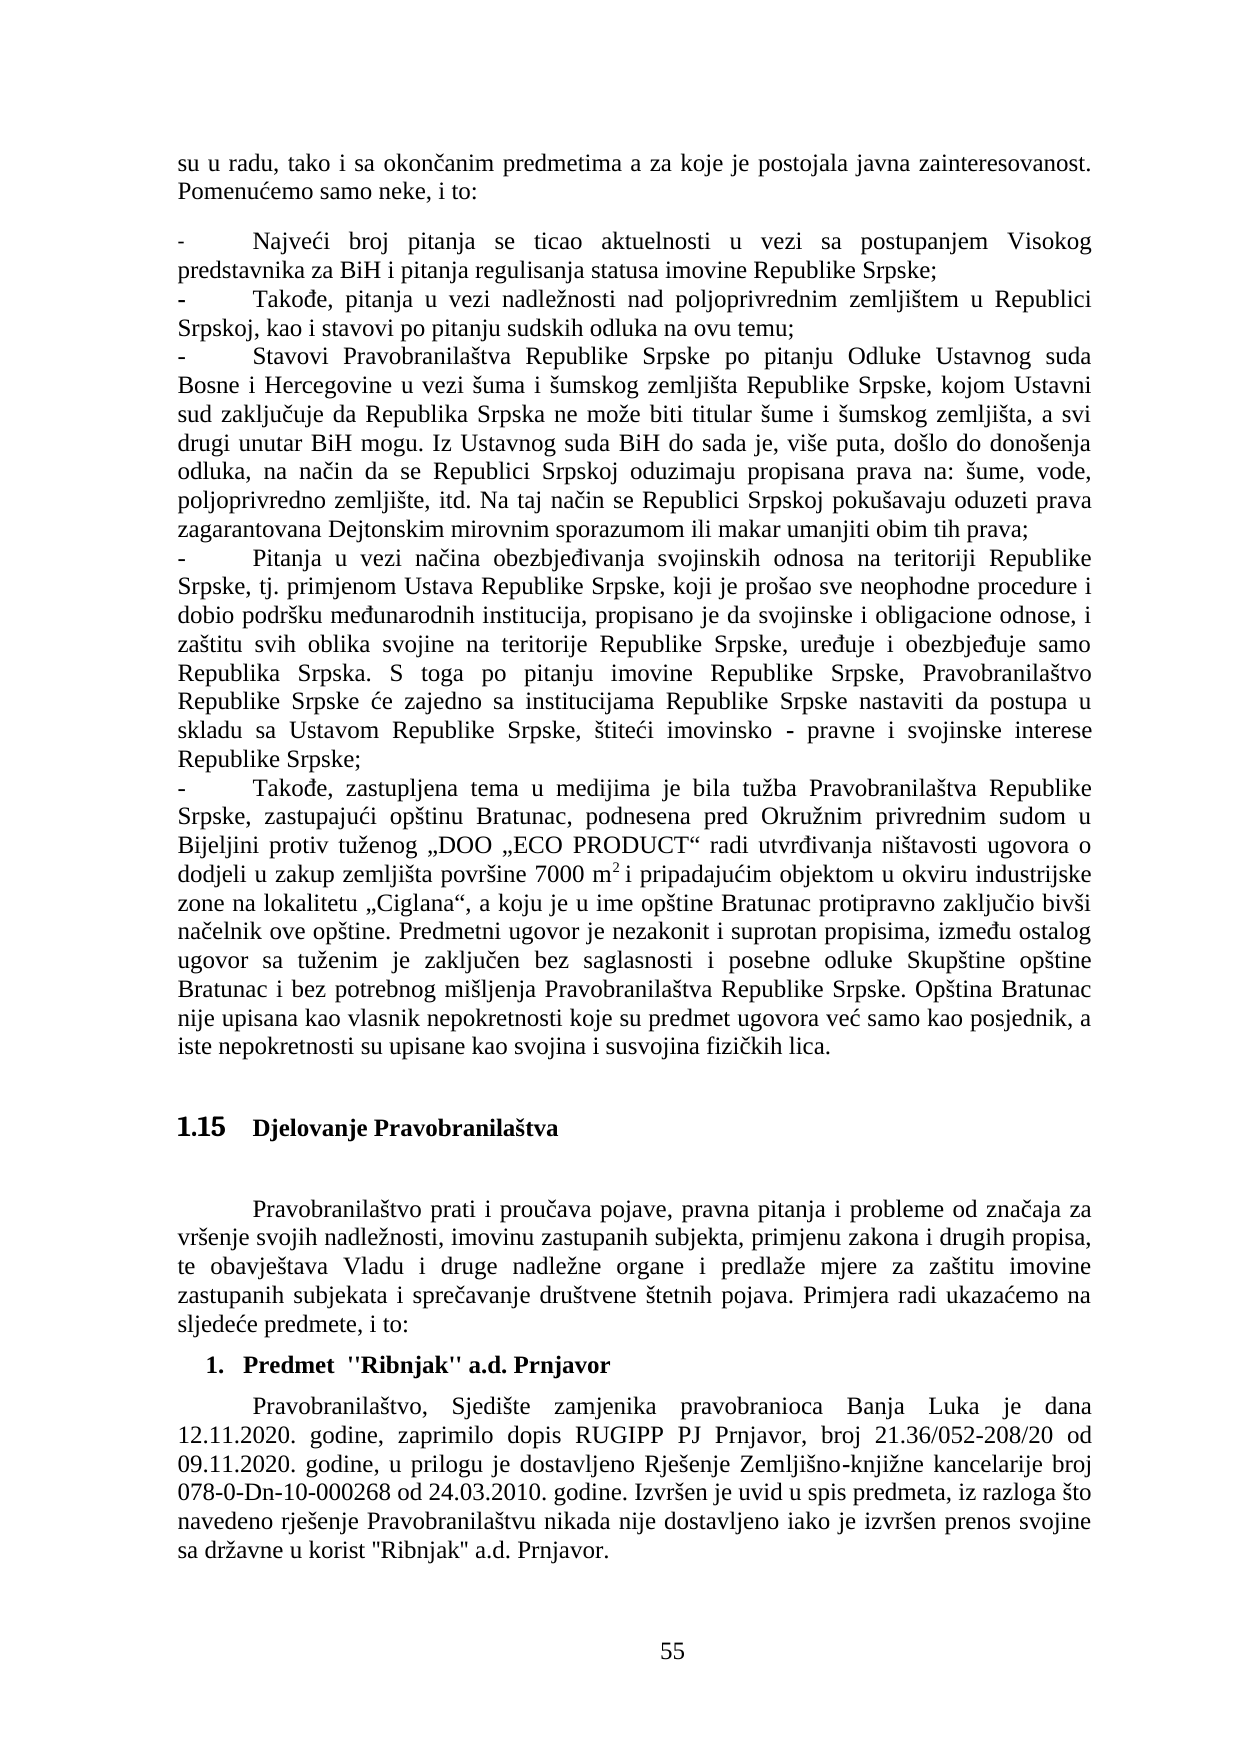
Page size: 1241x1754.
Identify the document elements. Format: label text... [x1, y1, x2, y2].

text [177, 148, 1092, 205]
subtitle Djelovanje Pravobranilaštva [177, 1110, 1092, 1144]
text Pravobranilaštvo prati i proučava pojave, pravna pitanja i probleme od značaja za vršenje svojih nadležnosti, imovinu zastupanih subjekta, primjenu zakona i drugih propisa, te obavještava Vladu i druge nadležne organe i predlaže mjere za zaštitu imovine zastupanih subjekata i sprečavanje društvene štetnih pojava. Primjera radi ukazaćemo na sljedeće predmete, i to: [177, 1194, 1092, 1337]
text Pravobranilaštvo, Sjedište zamjenika pravobranioca Banja Luka je dana 12.11.2020. godine, zaprimilo dopis RUGIPP PJ Prnjavor, broj 21.36/052-208/20 od 09.11.2020. godine, u prilogu je dostavljeno Rješenje Zemljišno-knjižne kancelarije broj 078-0-Dn-10-000268 od 24.03.2010. godine. Izvršen je uvid u spis predmeta, iz razloga što navedeno rješenje Pravobranilaštvu nikada nije dostavljeno iako je izvršen prenos svojine sa državne u korist ''Ribnjak'' a.d. Prnjavor. [177, 1391, 1092, 1564]
text - Stavovi Pravobranilaštva Republike Srpske po pitanju Odluke Ustavnog suda Bosne i Hercegovine u vezi šuma i šumskog zemljišta Republike Srpske, kojom Ustavni sud zaključuje da Republika Srpska ne može biti titular šume i šumskog zemljišta, a svi drugi unutar BiH mogu. Iz Ustavnog suda BiH do sada je, više puta, došlo do donošenja odluka, na način da se Republici Srpskoj oduzimaju propisana prava na: šume, vode, poljoprivredno zemljište, itd. Na taj način se Republici Srpskoj pokušavaju oduzeti prava zagarantovana Dejtonskim mirovnim sporazumom ili makar umanjiti obim tih prava; [177, 341, 1092, 543]
text - Takođe, zastupljena tema u medijima je bila tužba Pravobranilaštva Republike Srpske, zastupajući opštinu Bratunac, podnesena pred Okružnim privrednim sudom u Bijeljini protiv tuženog „DOO „ECO PRODUCT“ radi utvrđivanja ništavosti ugovora o dodjeli u zakup zemljišta površine 7000 m2 i pripadajućim objektom u okviru industrijske zone na lokalitetu „Ciglana“, a koju je u ime opštine Bratunac protipravno zaključio bivši načelnik ove opštine. Predmetni ugovor je nezakonit i suprotan propisima, između ostalog ugovor sa tuženim je zaključen bez saglasnosti i posebne odluke Skupštine opštine Bratunac i bez potrebnog mišljenja Pravobranilaštva Republike Srpske. Opština Bratunac nije upisana kao vlasnik nepokretnosti koje su predmet ugovora već samo kao posjednik, a iste nepokretnosti su upisane kao svojina i susvojina fizičkih lica. [177, 773, 1092, 1060]
text - Najveći broj pitanja se ticao aktuelnosti u vezi sa postupanjem Visokog predstavnika za BiH i pitanja regulisanja statusa imovine Republike Srpske; [177, 226, 1092, 284]
text - Pitanja u vezi načina obezbjeđivanja svojinskih odnosa na teritoriji Republike Srpske, tj. primjenom Ustava Republike Srpske, koji je prošao sve neophodne procedure i dobio podršku međunarodnih institucija, propisano je da svojinske i obligacione odnose, i zaštitu svih oblika svojine na teritorije Republike Srpske, uređuje i obezbjeđuje samo Republika Srpska. S toga po pitanju imovine Republike Srpske, Pravobranilaštvo Republike Srpske će zajedno sa institucijama Republike Srpske nastaviti da postupa u skladu sa Ustavom Republike Srpske, štiteći imovinsko - pravne i svojinske interese Republike Srpske; [177, 543, 1092, 773]
text - Takođe, pitanja u vezi nadležnosti nad poljoprivrednim zemljištem u Republici Srpskoj, kao i stavovi po pitanju sudskih odluka na ovu temu; [177, 284, 1092, 341]
list Predmet ''Ribnjak'' a.d. Prnjavor [205, 1350, 1092, 1379]
